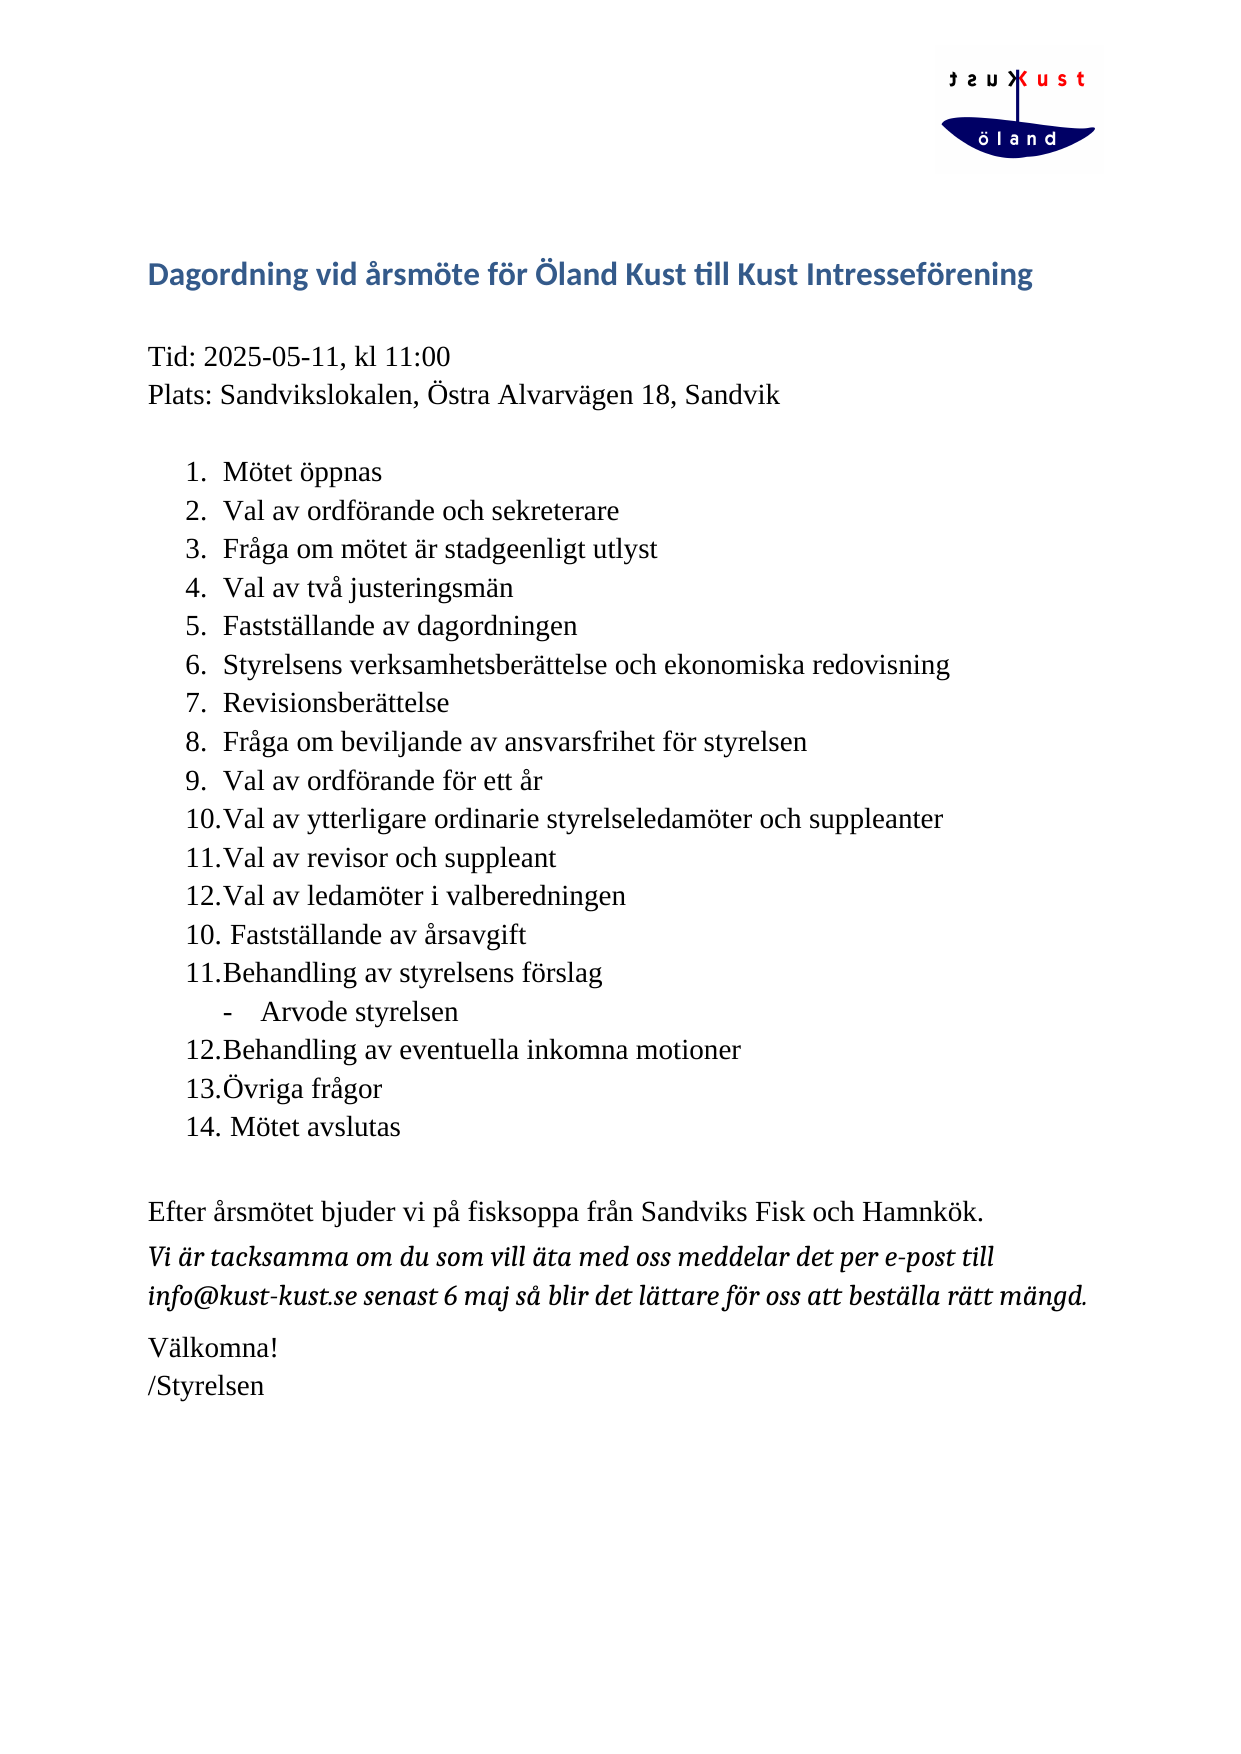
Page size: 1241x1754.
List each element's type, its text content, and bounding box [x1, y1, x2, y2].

list Mötet avslutas [185, 1109, 1093, 1143]
list Val av ytterligare ordinarie styrelseledamöter och suppleanter [185, 801, 1093, 835]
text Plats: Sandvikslokalen, Östra Alvarvägen 18, Sandvik [148, 377, 1093, 411]
list Revisionsberättelse [185, 686, 1093, 719]
list Behandling av eventuella inkomna motioner [185, 1032, 1093, 1066]
text Efter årsmötet bjuder vi på fisksoppa från Sandviks Fisk och Hamnkök. [148, 1194, 1093, 1228]
list Styrelsens verksamhetsberättelse och ekonomiska redovisning [185, 647, 1093, 681]
list Arvode styrelsen [223, 994, 1093, 1027]
list Fastställande av årsavgift [185, 917, 1093, 950]
list Val av två justeringsmän [185, 570, 1093, 603]
list Val av ordförande och sekreterare [185, 493, 1093, 526]
text Vi är tacksamma om du som vill äta med oss meddelar det per e-post till info@kust-kust.se senast 6 maj så blir det lättare för oss att beställa rätt mängd. [148, 1240, 1093, 1312]
list Fastställande av dagordningen [185, 608, 1093, 642]
list Övriga frågor [185, 1071, 1093, 1104]
list Fråga om mötet är stadgeenligt utlyst [185, 531, 1093, 565]
list Val av revisor och suppleant [185, 840, 1093, 873]
text /Styrelsen [148, 1368, 1093, 1402]
list Val av ledamöter i valberedningen [185, 878, 1093, 912]
list Behandling av styrelsens förslag [185, 955, 1093, 989]
list Mötet öppnas [185, 454, 1093, 488]
picture [935, 45, 1104, 174]
subtitle Dagordning vid årsmöte för Öland Kust till Kust Intresseförening [148, 253, 1093, 294]
text Tid: 2025-05-11, kl 11:00 [148, 339, 1093, 372]
list Fråga om beviljande av ansvarsfrihet för styrelsen [185, 724, 1093, 758]
list Val av ordförande för ett år [185, 763, 1093, 796]
text Välkomna! [148, 1330, 1093, 1363]
